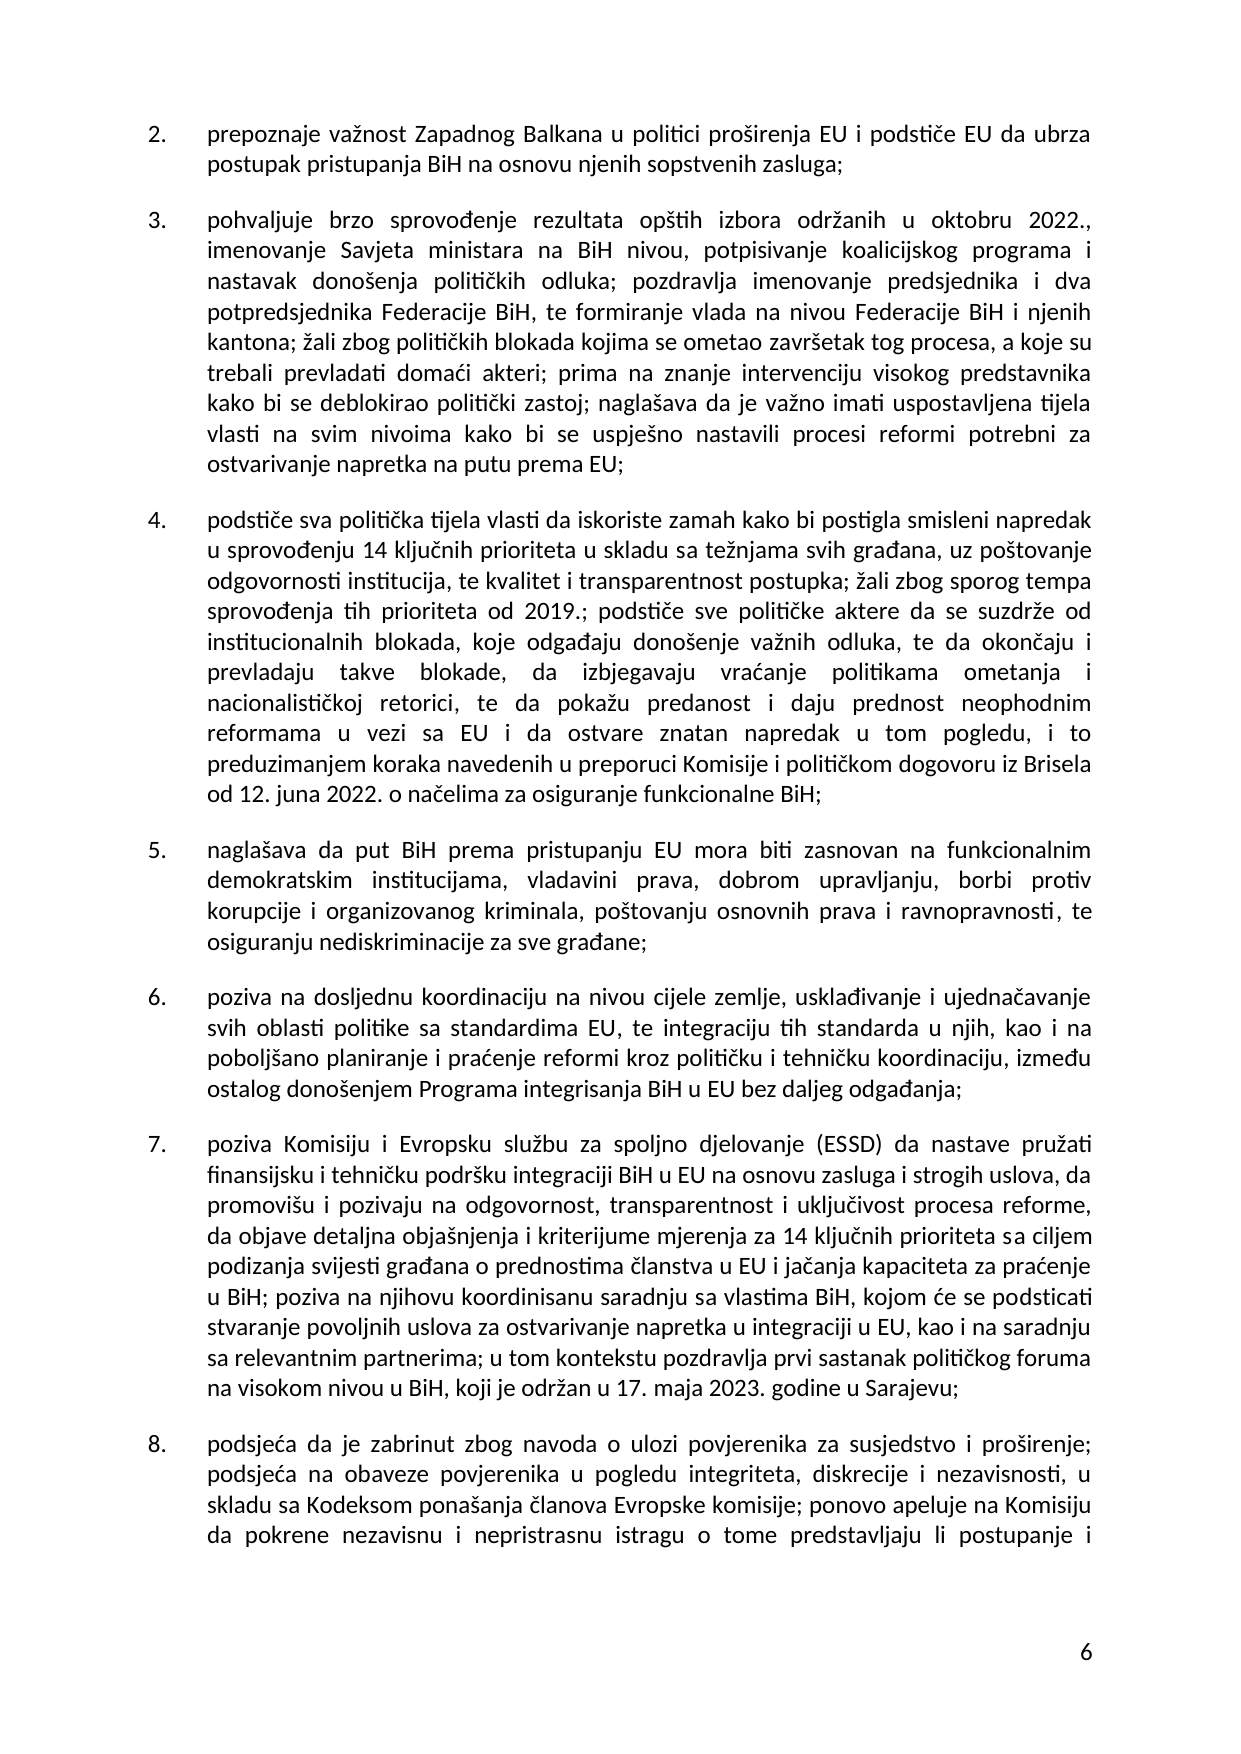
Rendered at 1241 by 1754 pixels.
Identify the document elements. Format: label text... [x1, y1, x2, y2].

text 5. naglašava da put BiH prema pristupanju EU mora biti zasnovan na funkcionalnim demokratskim institucijama, vladavini prava, dobrom upravljanju, borbi protiv korupcije i organizovanog kriminala, poštovanju osnovnih prava i ravnopravnosti, te osiguranju nediskriminacije za sve građane; [148, 834, 1092, 956]
text 4. podstiče sva politička tijela vlasti da iskoriste zamah kako bi postigla smisleni napredak u sprovođenju 14 ključnih prioriteta u skladu sa težnjama svih građana, uz poštovanje odgovornosti institucija, te kvalitet i transparentnost postupka; žali zbog sporog tempa sprovođenja tih prioriteta od 2019.; podstiče sve političke aktere da se suzdrže od institucionalnih blokada, koje odgađaju donošenje važnih odluka, te da okončaju i prevladaju takve blokade, da izbjegavaju vraćanje politikama ometanja i nacionalističkoj retorici, te da pokažu predanost i daju prednost neophodnim reformama u vezi sa EU i da ostvare znatan napredak u tom pogledu, i to preduzimanjem koraka navedenih u preporuci Komisije i političkom dogovoru iz Brisela od 12. juna 2022. o načelima za osiguranje funkcionalne BiH; [148, 504, 1092, 809]
text 3. pohvaljuje brzo sprovođenje rezultata opštih izbora održanih u oktobru 2022., imenovanje Savjeta ministara na BiH nivou, potpisivanje koalicijskog programa i nastavak donošenja političkih odluka; pozdravlja imenovanje predsjednika i dva potpredsjednika Federacije BiH, te formiranje vlada na nivou Federacije BiH i njenih kantona; žali zbog političkih blokada kojima se ometao završetak tog procesa, a koje su trebali prevladati domaći akteri; prima na znanje intervenciju visokog predstavnika kako bi se deblokirao politički zastoj; naglašava da je važno imati uspostavljena tijela vlasti na svim nivoima kako bi se uspješno nastavili procesi reformi potrebni za ostvarivanje napretka na putu prema EU; [148, 204, 1092, 479]
text 7. poziva Komisiju i Evropsku službu za spoljno djelovanje (ESSD) da nastave pružati finansijsku i tehničku podršku integraciji BiH u EU na osnovu zasluga i strogih uslova, da promovišu i pozivaju na odgovornost, transparentnost i uključivost procesa reforme, da objave detaljna objašnjenja i kriterijume mjerenja za 14 ključnih prioriteta sa ciljem podizanja svijesti građana o prednostima članstva u EU i jačanja kapaciteta za praćenje u BiH; poziva na njihovu koordinisanu saradnju sa vlastima BiH, kojom će se podsticati stvaranje povoljnih uslova za ostvarivanje napretka u integraciji u EU, kao i na saradnju sa relevantnim partnerima; u tom kontekstu pozdravlja prvi sastanak političkog foruma na visokom nivou u BiH, koji je održan u 17. maja 2023. godine u Sarajevu; [148, 1128, 1092, 1403]
text 6. poziva na dosljednu koordinaciju na nivou cijele zemlje, usklađivanje i ujednačavanje svih oblasti politike sa standardima EU, te integraciju tih standarda u njih, kao i na poboljšano planiranje i praćenje reformi kroz političku i tehničku koordinaciju, između ostalog donošenjem Programa integrisanja BiH u EU bez daljeg odgađanja; [148, 981, 1092, 1103]
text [148, 1428, 1092, 1550]
text 2. prepoznaje važnost Zapadnog Balkana u politici proširenja EU i podstiče EU da ubrza postupak pristupanja BiH na osnovu njenih sopstvenih zasluga; [148, 118, 1092, 179]
